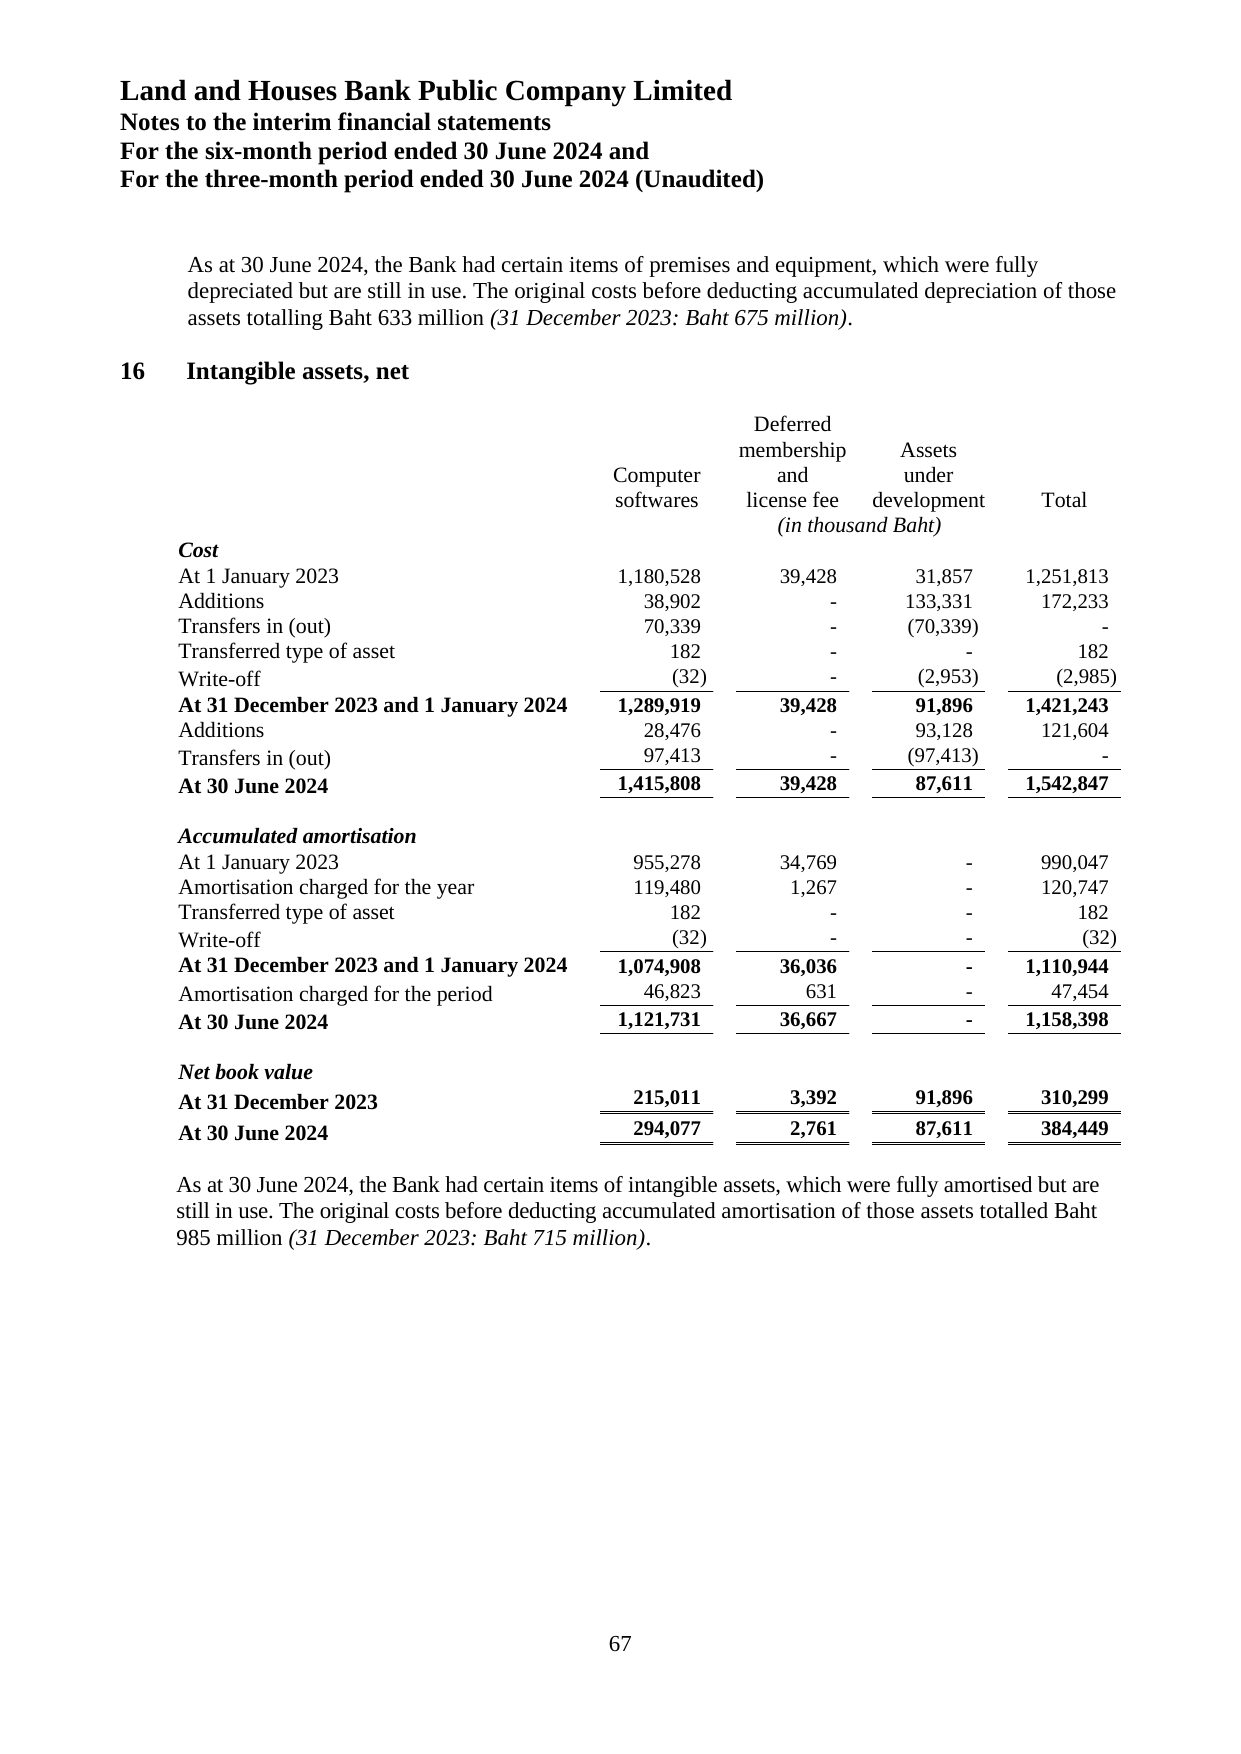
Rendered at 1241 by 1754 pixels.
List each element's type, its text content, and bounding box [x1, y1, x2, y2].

subtitle Intangible assets, net [120, 356, 1120, 385]
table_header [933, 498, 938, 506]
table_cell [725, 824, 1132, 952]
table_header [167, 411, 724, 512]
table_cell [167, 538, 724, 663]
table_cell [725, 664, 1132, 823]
text As at 30 June 2024, the Bank had certain items of premises and equipment, which were fully depreciated but are still in use. The original costs before deducting accumulated depreciation of those assets totalling Baht 633 million (31 December 2023: Baht 675 million). [187, 251, 1120, 330]
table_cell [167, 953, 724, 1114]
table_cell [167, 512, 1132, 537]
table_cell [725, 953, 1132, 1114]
text As at 30 June 2024, the Bank had certain items of intangible assets, which were fully amortised but are still in use. The original costs before deducting accumulated amortisation of those assets totalled Baht 985 million (31 December 2023: Baht 715 million). [176, 1171, 1120, 1250]
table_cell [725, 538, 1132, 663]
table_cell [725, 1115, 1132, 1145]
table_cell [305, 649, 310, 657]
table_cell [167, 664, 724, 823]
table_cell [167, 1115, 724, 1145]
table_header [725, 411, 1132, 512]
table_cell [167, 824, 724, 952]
